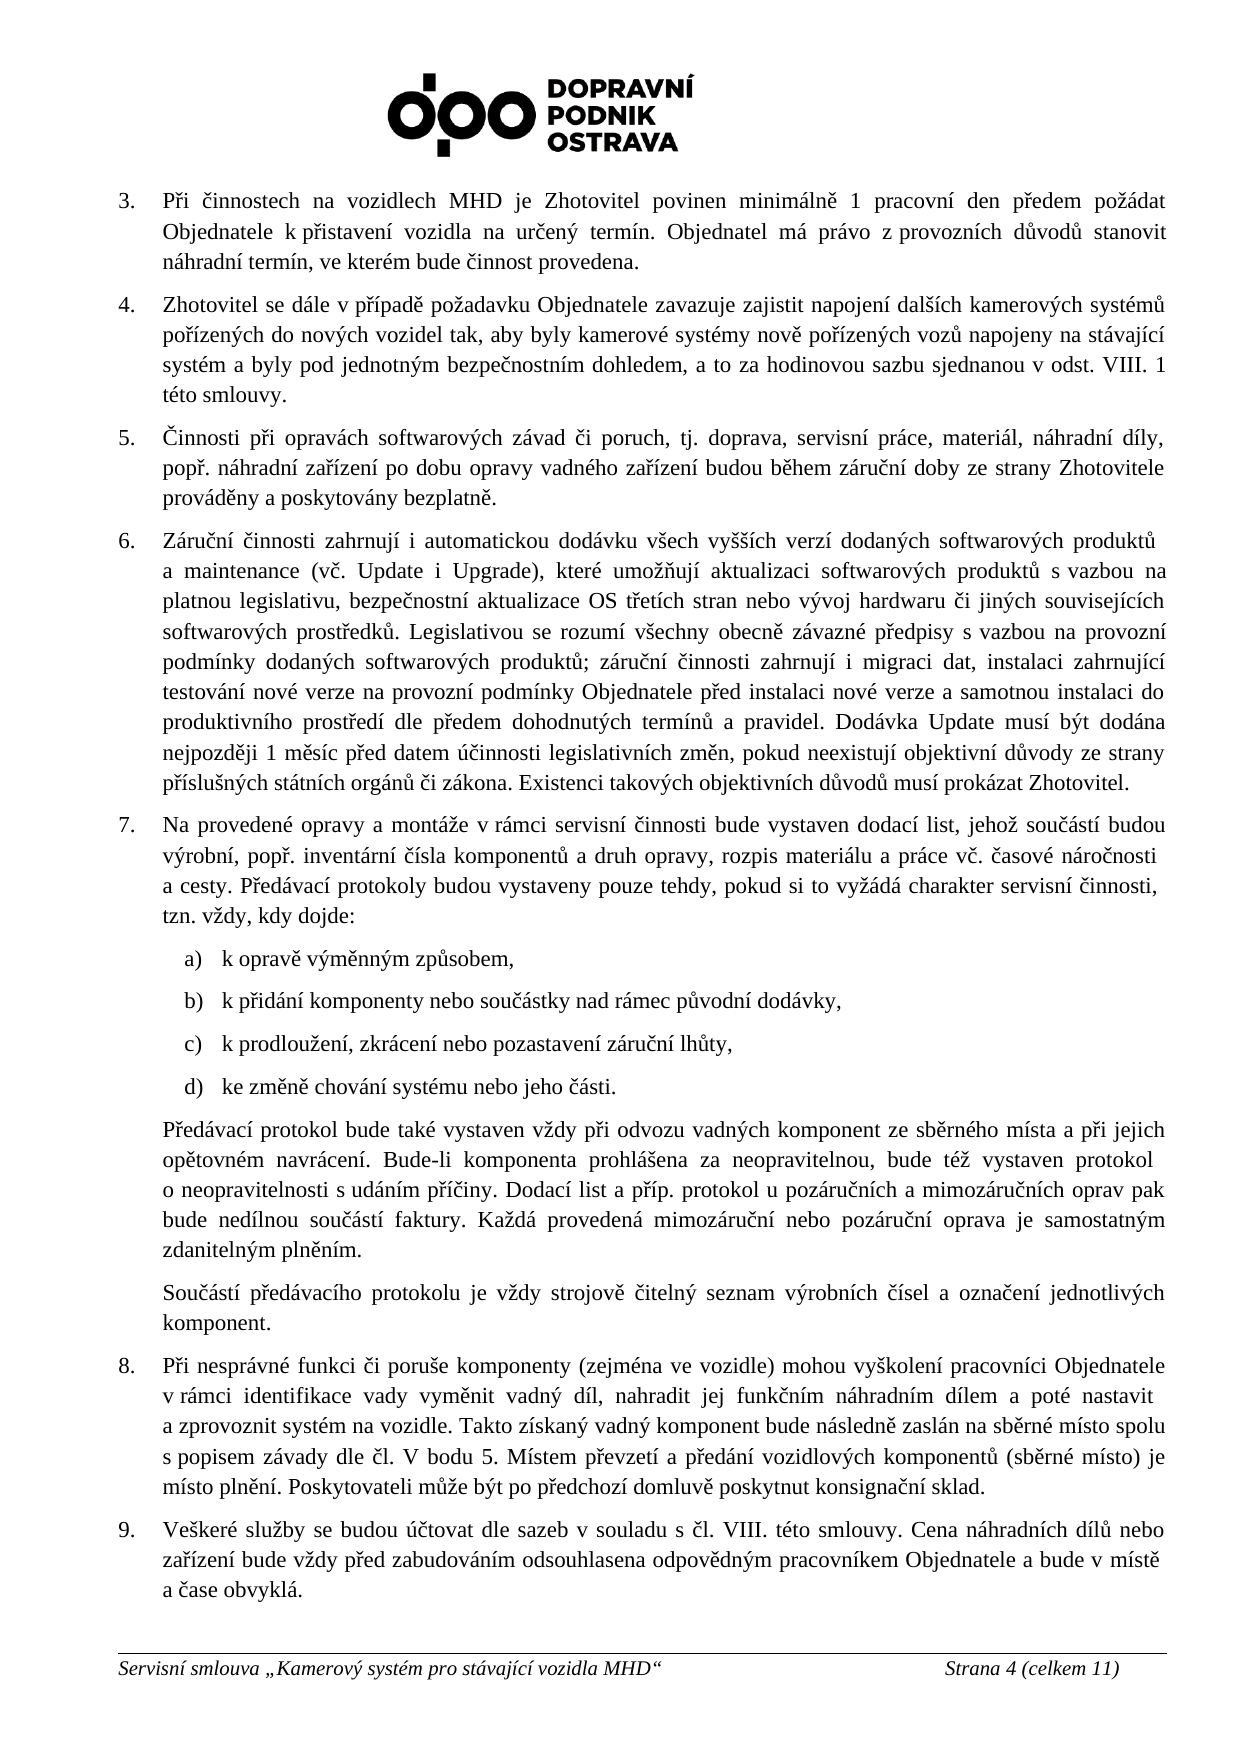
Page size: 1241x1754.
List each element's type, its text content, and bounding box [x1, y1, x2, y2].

list Na provedené opravy a montáže v rámci servisní činnosti bude vystaven dodací list, jehož součástí budou výrobní, popř. inventární čísla komponentů a druh opravy, rozpis materiálu a práce vč. časové náročnosti a cesty. Předávací protokoly budou vystaveny pouze tehdy, pokud si to vyžádá charakter servisní činnosti, tzn. vždy, kdy dojde: [118, 811, 1167, 928]
list ke změně chování systému nebo jeho části. [184, 1073, 1167, 1099]
list Při činnostech na vozidlech MHD je Zhotovitel povinen minimálně 1 pracovní den předem požádat Objednatele k přistavení vozidla na určený termín. Objednatel má právo z provozních důvodů stanovit náhradní termín, ve kterém bude činnost provedena. [118, 187, 1167, 274]
list k přidání komponenty nebo součástky nad rámec původní dodávky, [184, 987, 1167, 1014]
list k opravě výměnným způsobem, [184, 945, 1167, 971]
list Předávací protokol bude také vystaven vždy při odvozu vadných komponent ze sběrného místa a při jejich opětovném navrácení. Bude-li komponenta prohlášena za neopravitelnou, bude též vystaven protokol o neopravitelnosti s udáním příčiny. Dodací list a příp. protokol u pozáručních a mimozáručních oprav pak bude nedílnou součástí faktury. Každá provedená mimozáruční nebo pozáruční oprava je samostatným zdanitelným plněním. [162, 1116, 1167, 1263]
list Záruční činnosti zahrnují i automatickou dodávku všech vyšších verzí dodaných softwarových produktů a maintenance (vč. Update i Upgrade), které umožňují aktualizaci softwarových produktů s vazbou na platnou legislativu, bezpečnostní aktualizace OS třetích stran nebo vývoj hardwaru či jiných souvisejících softwarových prostředků. Legislativou se rozumí všechny obecně závazné předpisy s vazbou na provozní podmínky dodaných softwarových produktů; záruční činnosti zahrnují i migraci dat, instalaci zahrnující testování nové verze na provozní podmínky Objednatele před instalaci nové verze a samotnou instalaci do produktivního prostředí dle předem dohodnutých termínů a pravidel. Dodávka Update musí být dodána nejpozději 1 měsíc před datem účinnosti legislativních změn, pokud neexistují objektivní důvody ze strany příslušných státních orgánů či zákona. Existenci takových objektivních důvodů musí prokázat Zhotovitel. [118, 527, 1167, 795]
list Součástí předávacího protokolu je vždy strojově čitelný seznam výrobních čísel a označení jednotlivých komponent. [162, 1279, 1167, 1336]
list Zhotovitel se dále v případě požadavku Objednatele zavazuje zajistit napojení dalších kamerových systémů pořízených do nových vozidel tak, aby byly kamerové systémy nově pořízených vozů napojeny na stávající systém a byly pod jednotným bezpečnostním dohledem, a to za hodinovou sazbu sjednanou v odst. VIII. 1 této smlouvy. [118, 291, 1167, 408]
list k prodloužení, zkrácení nebo pozastavení záruční lhůty, [184, 1030, 1167, 1057]
list Veškeré služby se budou účtovat dle sazeb v souladu s čl. VIII. této smlouvy. Cena náhradních dílů nebo zařízení bude vždy před zabudováním odsouhlasena odpovědným pracovníkem Objednatele a bude v místě a čase obvyklá. [118, 1516, 1167, 1602]
picture [387, 73, 695, 157]
list Při nesprávné funkci či poruše komponenty (zejména ve vozidle) mohou vyškolení pracovníci Objednatele v rámci identifikace vady vyměnit vadný díl, nahradit jej funkčním náhradním dílem a poté nastavit a zprovoznit systém na vozidle. Takto získaný vadný komponent bude následně zaslán na sběrné místo spolu s popisem závady dle čl. V bodu 5. Místem převzetí a předání vozidlových komponentů (sběrné místo) je místo plnění. Poskytovateli může být po předchozí domluvě poskytnut konsignační sklad. [118, 1352, 1167, 1499]
list Činnosti při opravách softwarových závad či poruch, tj. doprava, servisní práce, materiál, náhradní díly, popř. náhradní zařízení po dobu opravy vadného zařízení budou během záruční doby ze strany Zhotovitele prováděny a poskytovány bezplatně. [118, 424, 1167, 511]
